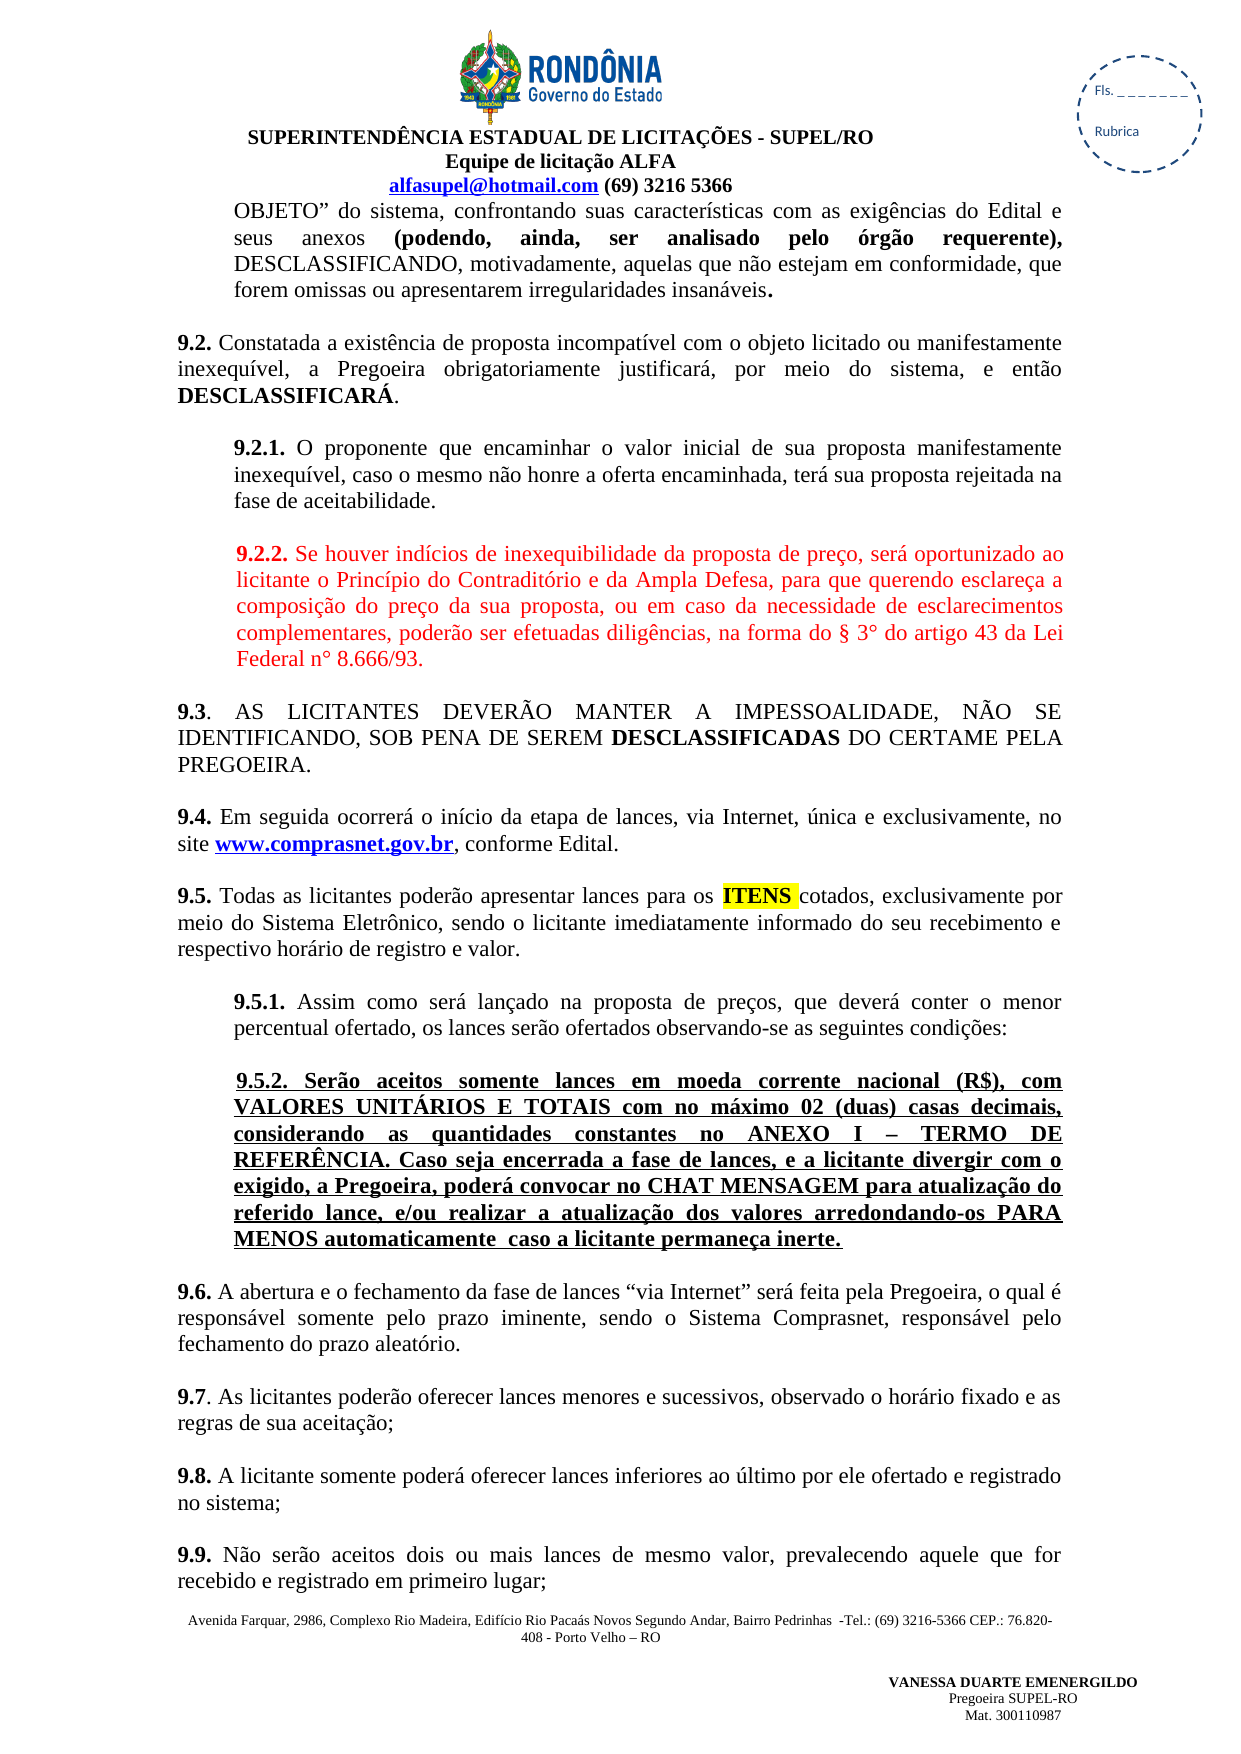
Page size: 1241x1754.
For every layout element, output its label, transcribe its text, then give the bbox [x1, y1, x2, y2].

text 9.3. AS LICITANTES DEVERÃO MANTER A IMPESSOALIDADE, NÃO SE IDENTIFICANDO, SOB PENA DE SEREM DESCLASSIFICADAS DO CERTAME PELA PREGOEIRA. [177, 698, 1063, 777]
text 9.5. Todas as licitantes poderão apresentar lances para os ITENS cotados, exclusivamente por meio do Sistema Eletrônico, sendo o licitante imediatamente informado do seu recebimento e respectivo horário de registro e valor. [177, 882, 1063, 961]
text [233, 197, 1063, 303]
text 9.2. Constatada a existência de proposta incompatível com o objeto licitado ou manifestamente inexequível, a Pregoeira obrigatoriamente justificará, por meio do sistema, e então DESCLASSIFICARÁ. [177, 329, 1063, 408]
text 9.9. Não serão aceitos dois ou mais lances de mesmo valor, prevalecendo aquele que for recebido e registrado em primeiro lugar; [177, 1541, 1063, 1594]
text 9.6. A abertura e o fechamento da fase de lances “via Internet” será feita pela Pregoeira, o qual é responsável somente pelo prazo iminente, sendo o Sistema Comprasnet, responsável pelo fechamento do prazo aleatório. [177, 1278, 1063, 1357]
text 9.2.2. Se houver indícios de inexequibilidade da proposta de preço, será oportunizado ao licitante o Princípio do Contraditório e da Ampla Defesa, para que querendo esclareça a composição do preço da sua proposta, ou em caso da necessidade de esclarecimentos complementares, poderão ser efetuadas diligências, na forma do § 3° do artigo 43 da Lei Federal n° 8.666/93. [236, 540, 1065, 672]
text 9.5.1. Assim como será lançado na proposta de preços, que deverá conter o menor percentual ofertado, os lances serão ofertados observando-se as seguintes condições: [233, 988, 1063, 1041]
text 9.7. As licitantes poderão oferecer lances menores e sucessivos, observado o horário fixado e as regras de sua aceitação; [177, 1383, 1063, 1436]
picture [459, 29, 662, 125]
text 9.8. A licitante somente poderá oferecer lances inferiores ao último por ele ofertado e registrado no sistema; [177, 1462, 1063, 1515]
text 9.2.1. O proponente que encaminhar o valor inicial de sua proposta manifestamente inexequível, caso o mesmo não honre a oferta encaminhada, terá sua proposta rejeitada na fase de aceitabilidade. [233, 434, 1063, 513]
text 9.5.2. Serão aceitos somente lances em moeda corrente nacional (R$), com VALORES UNITÁRIOS E TOTAIS com no máximo 02 (duas) casas decimais, considerando as quantidades constantes no ANEXO I – TERMO DE REFERÊNCIA. Caso seja encerrada a fase de lances, e a licitante divergir com o exigido, a Pregoeira, poderá convocar no CHAT MENSAGEM para atualização do referido lance, e/ou realizar a atualização dos valores arredondando-os PARA MENOS automaticamente caso a licitante permaneça inerte. [233, 1067, 1063, 1116]
text 9.4. Em seguida ocorrerá o início da etapa de lances, via Internet, única e exclusivamente, no site www.comprasnet.gov.br, conforme Edital. [177, 803, 1063, 856]
